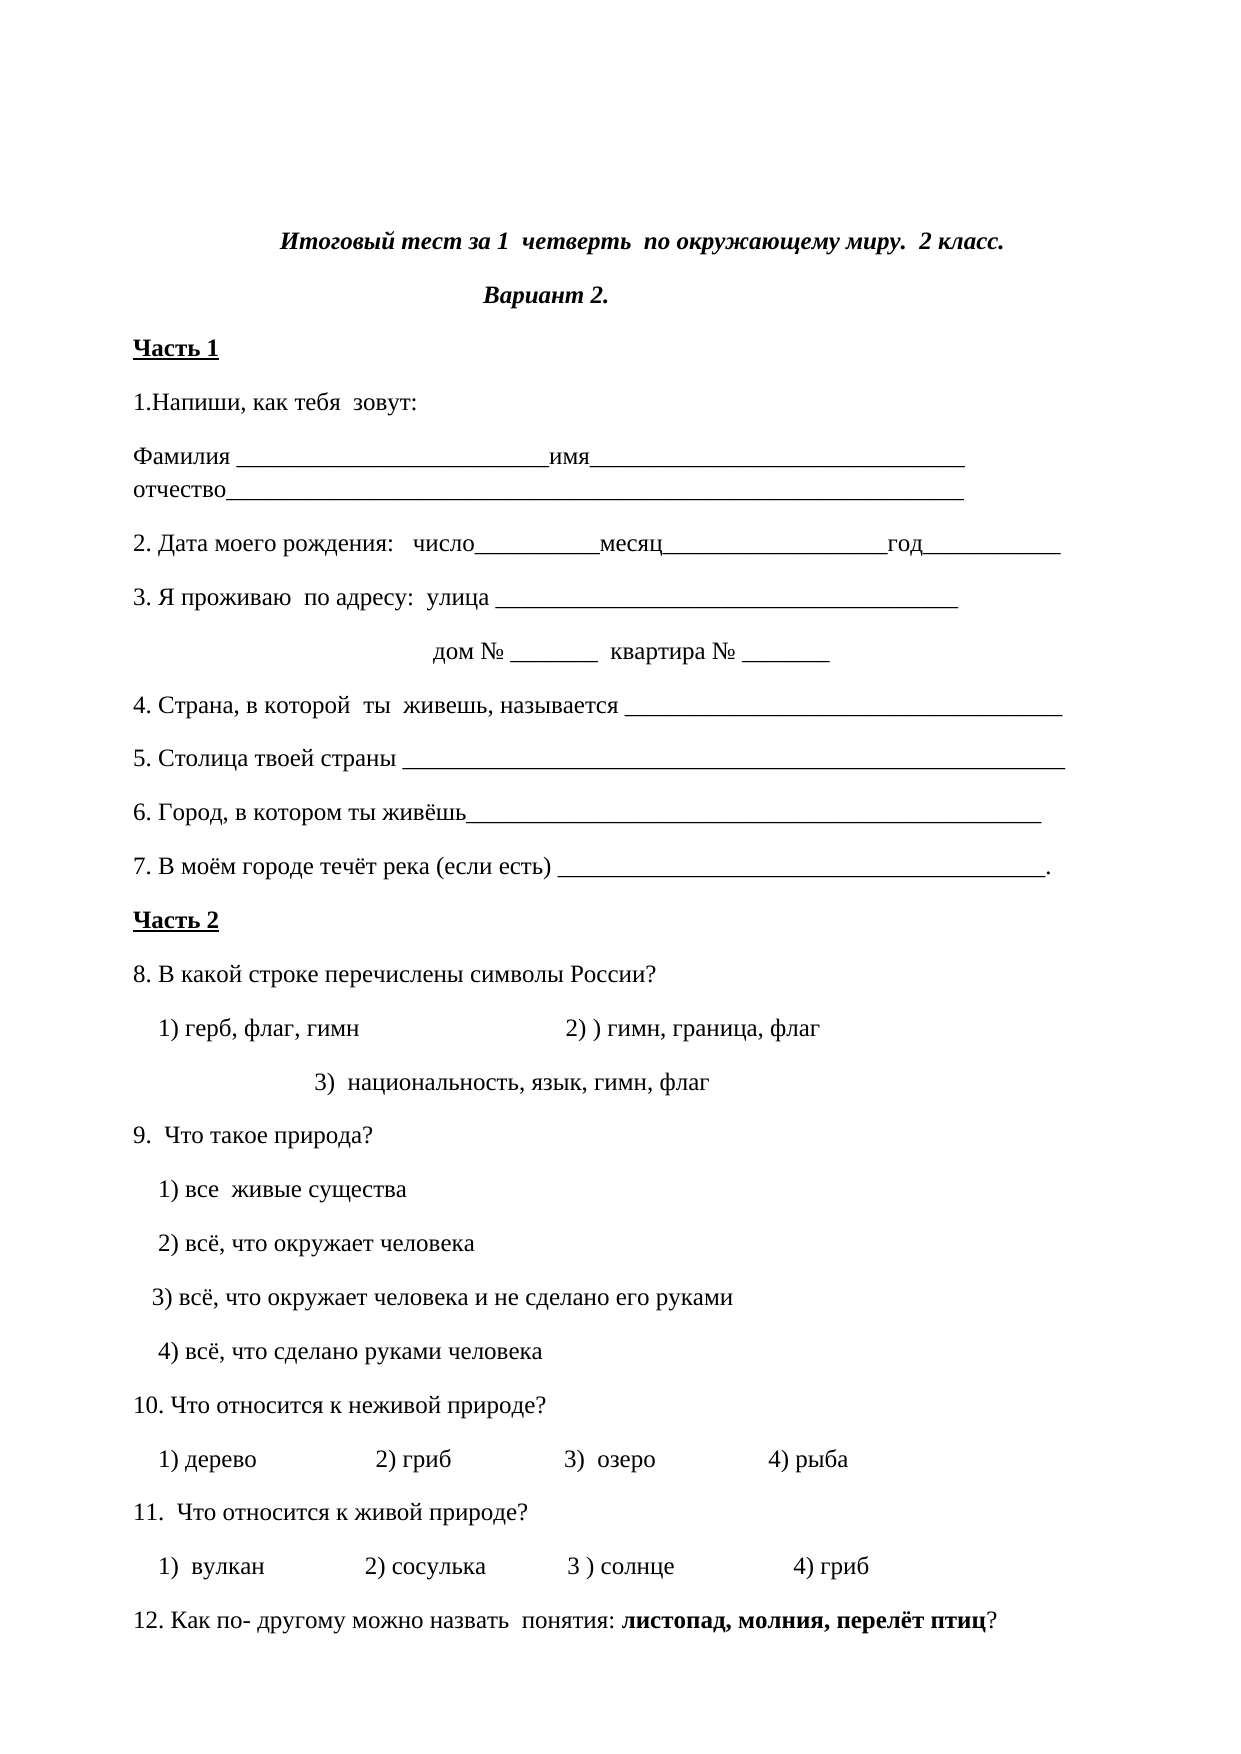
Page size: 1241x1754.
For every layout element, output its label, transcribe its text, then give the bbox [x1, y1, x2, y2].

text Часть 2 [133, 905, 1152, 934]
text 11. Что относится к живой природе? [133, 1497, 1152, 1526]
text 1) герб, флаг, гимн 2) ) гимн, граница, флаг [133, 1013, 1152, 1042]
text 2. Дата моего рождения: число__________месяц__________________год___________ [133, 528, 1152, 557]
text 5. Столица твоей страны _____________________________________________________ [133, 743, 1152, 772]
text 3. Я проживаю по адресу: улица _____________________________________ [133, 582, 1152, 611]
text Фамилия _________________________имя______________________________ отчество___________________________________________________________ [133, 441, 1152, 503]
text 4. Страна, в которой ты живешь, называется ___________________________________ [133, 690, 1152, 718]
text 1) вулкан 2) сосулька 3 ) солнце 4) гриб [133, 1551, 1152, 1580]
text 8. В какой строке перечислены символы России? [133, 959, 1152, 988]
text 1) дерево 2) гриб 3) озеро 4) рыба [133, 1444, 1152, 1472]
text 1.Напиши, как тебя зовут: [133, 387, 1152, 416]
text 1) все живые существа [133, 1174, 1152, 1203]
text 7. В моём городе течёт река (если есть) _______________________________________. [133, 851, 1152, 880]
text 3) национальность, язык, гимн, флаг [133, 1067, 1152, 1095]
text Часть 1 [133, 333, 1152, 362]
text 6. Город, в котором ты живёшь______________________________________________ [133, 797, 1152, 826]
text 9. Что такое природа? [133, 1121, 1152, 1149]
text 4) всё, что сделано руками человека [133, 1336, 1152, 1365]
text Итоговый тест за 1 четверть по окружающему миру. 2 класс. [133, 226, 1152, 254]
text 3) всё, что окружает человека и не сделано его руками [133, 1282, 1152, 1311]
text 12. Как по- другому можно назвать понятия: листопад, молния, перелёт птиц? [133, 1605, 1152, 1634]
text 2) всё, что окружает человека [133, 1228, 1152, 1257]
text 10. Что относится к неживой природе? [133, 1390, 1152, 1418]
text дом № _______ квартира № _______ [133, 636, 1152, 664]
text Вариант 2. [133, 280, 1152, 308]
